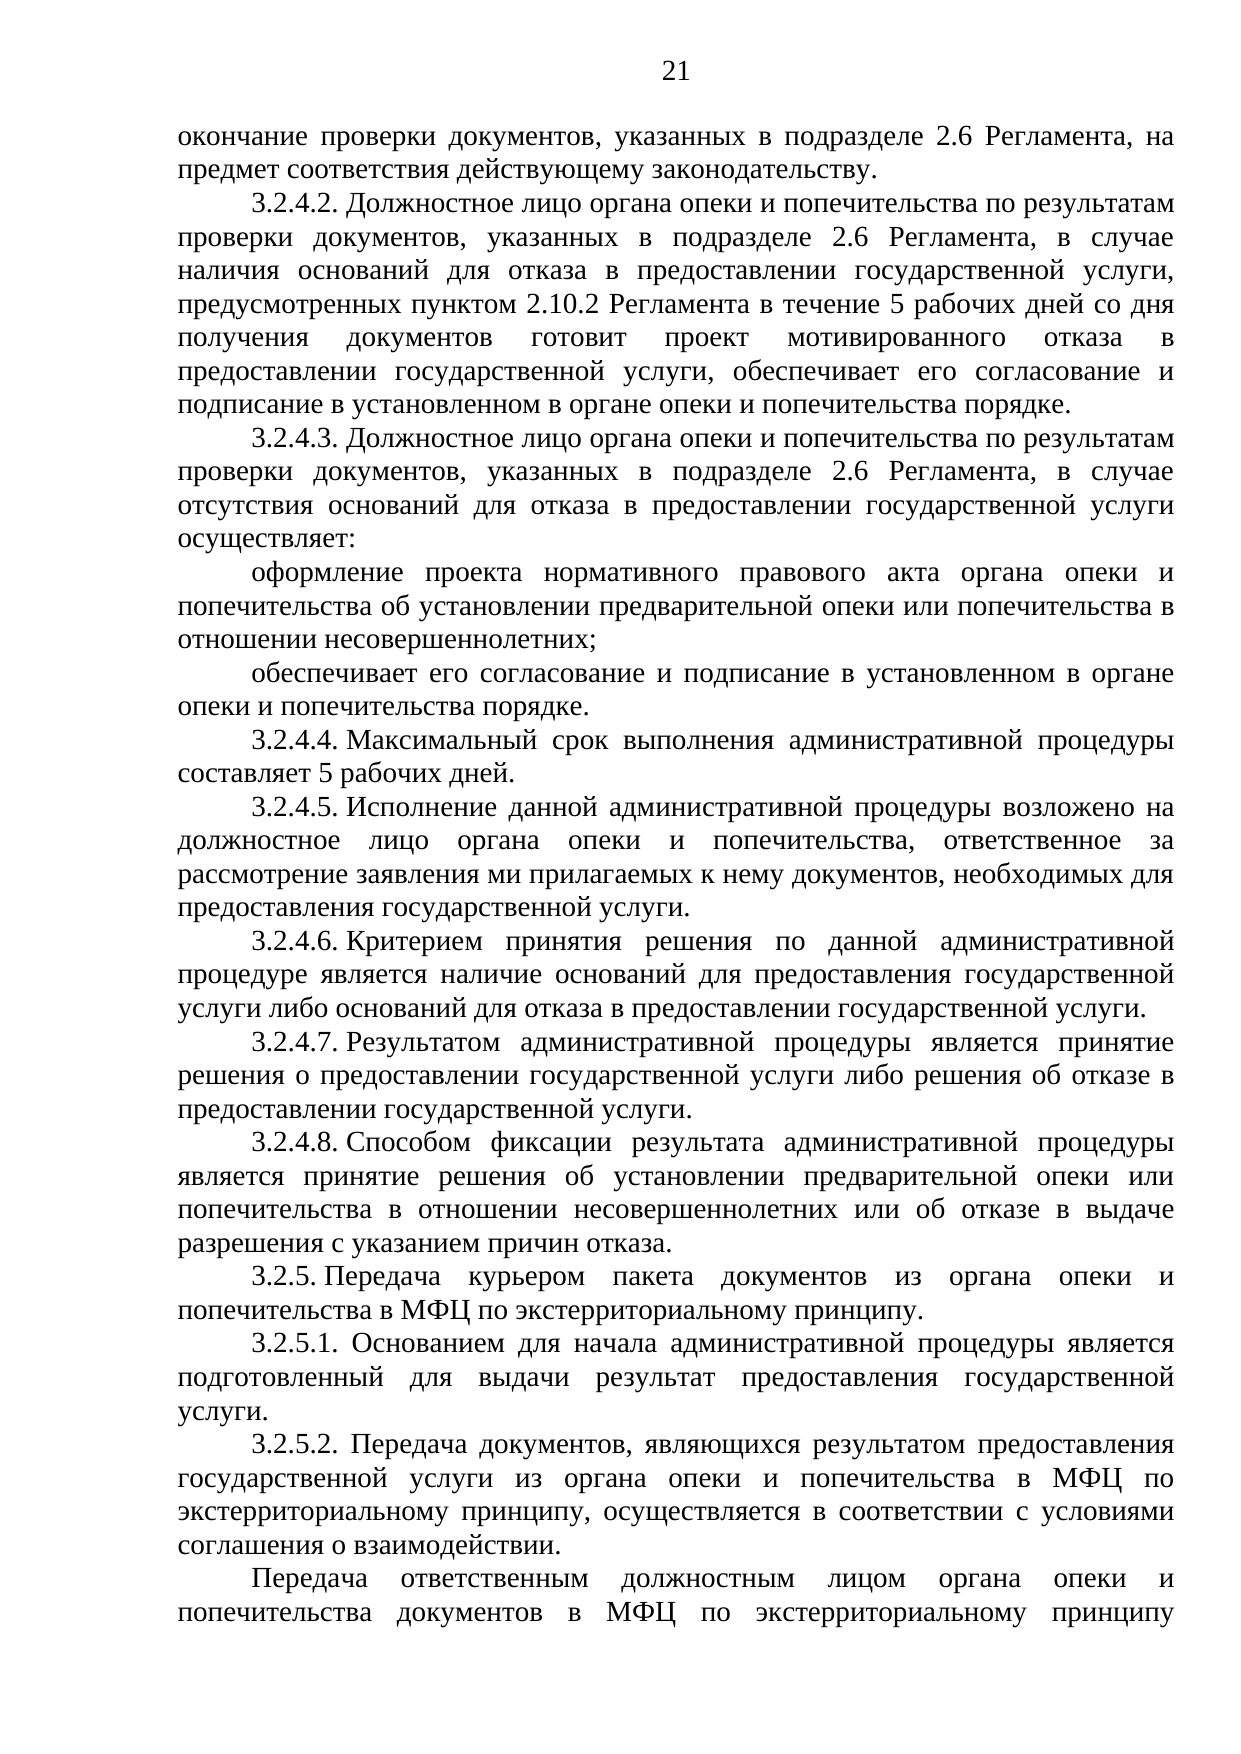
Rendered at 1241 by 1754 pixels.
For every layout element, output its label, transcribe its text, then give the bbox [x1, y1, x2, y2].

text 3.2.5. Передача курьером пакета документов из органа опеки и попечительства в МФЦ по экстерриториальному принципу. [177, 1258, 1175, 1326]
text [177, 1560, 1175, 1627]
text 3.2.4.7. Результатом административной процедуры является принятие решения о предоставлении государственной услуги либо решения об отказе в предоставлении государственной услуги. [177, 1024, 1175, 1124]
text 3.2.4.6. Критерием принятия решения по данной административной процедуре является наличие оснований для предоставления государственной услуги либо оснований для отказа в предоставлении государственной услуги. [177, 923, 1175, 1024]
text 3.2.4.8. Способом фиксации результата административной процедуры является принятие решения об установлении предварительной опеки или попечительства в отношении несовершеннолетних или об отказе в выдаче разрешения с указанием причин отказа. [177, 1124, 1175, 1258]
text 3.2.4.4. Максимальный срок выполнения административной процедуры составляет 5 рабочих дней. [177, 722, 1175, 789]
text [177, 118, 1175, 185]
text 3.2.4.2. Должностное лицо органа опеки и попечительства по результатам проверки документов, указанных в подразделе 2.6 Регламента, в случае наличия оснований для отказа в предоставлении государственной услуги, предусмотренных пунктом 2.10.2 Регламента в течение 5 рабочих дней со дня получения документов готовит проект мотивированного отказа в предоставлении государственной услуги, обеспечивает его согласование и подписание в установленном в органе опеки и попечительства порядке. [177, 185, 1175, 420]
text 3.2.5.1. Основанием для начала административной процедуры является подготовленный для выдачи результат предоставления государственной услуги. [177, 1326, 1175, 1426]
text оформление проекта нормативного правового акта органа опеки и попечительства об установлении предварительной опеки или попечительства в отношении несовершеннолетних; [177, 554, 1175, 655]
text обеспечивает его согласование и подписание в установленном в органе опеки и попечительства порядке. [177, 655, 1175, 722]
text 3.2.5.2. Передача документов, являющихся результатом предоставления государственной услуги из органа опеки и попечительства в МФЦ по экстерриториальному принципу, осуществляется в соответствии с условиями соглашения о взаимодействии. [177, 1426, 1175, 1560]
text 3.2.4.3. Должностное лицо органа опеки и попечительства по результатам проверки документов, указанных в подразделе 2.6 Регламента, в случае отсутствия оснований для отказа в предоставлении государственной услуги осуществляет: [177, 420, 1175, 554]
text 3.2.4.5. Исполнение данной административной процедуры возложено на должностное лицо органа опеки и попечительства, ответственное за рассмотрение заявления ми прилагаемых к нему документов, необходимых для предоставления государственной услуги. [177, 789, 1175, 923]
